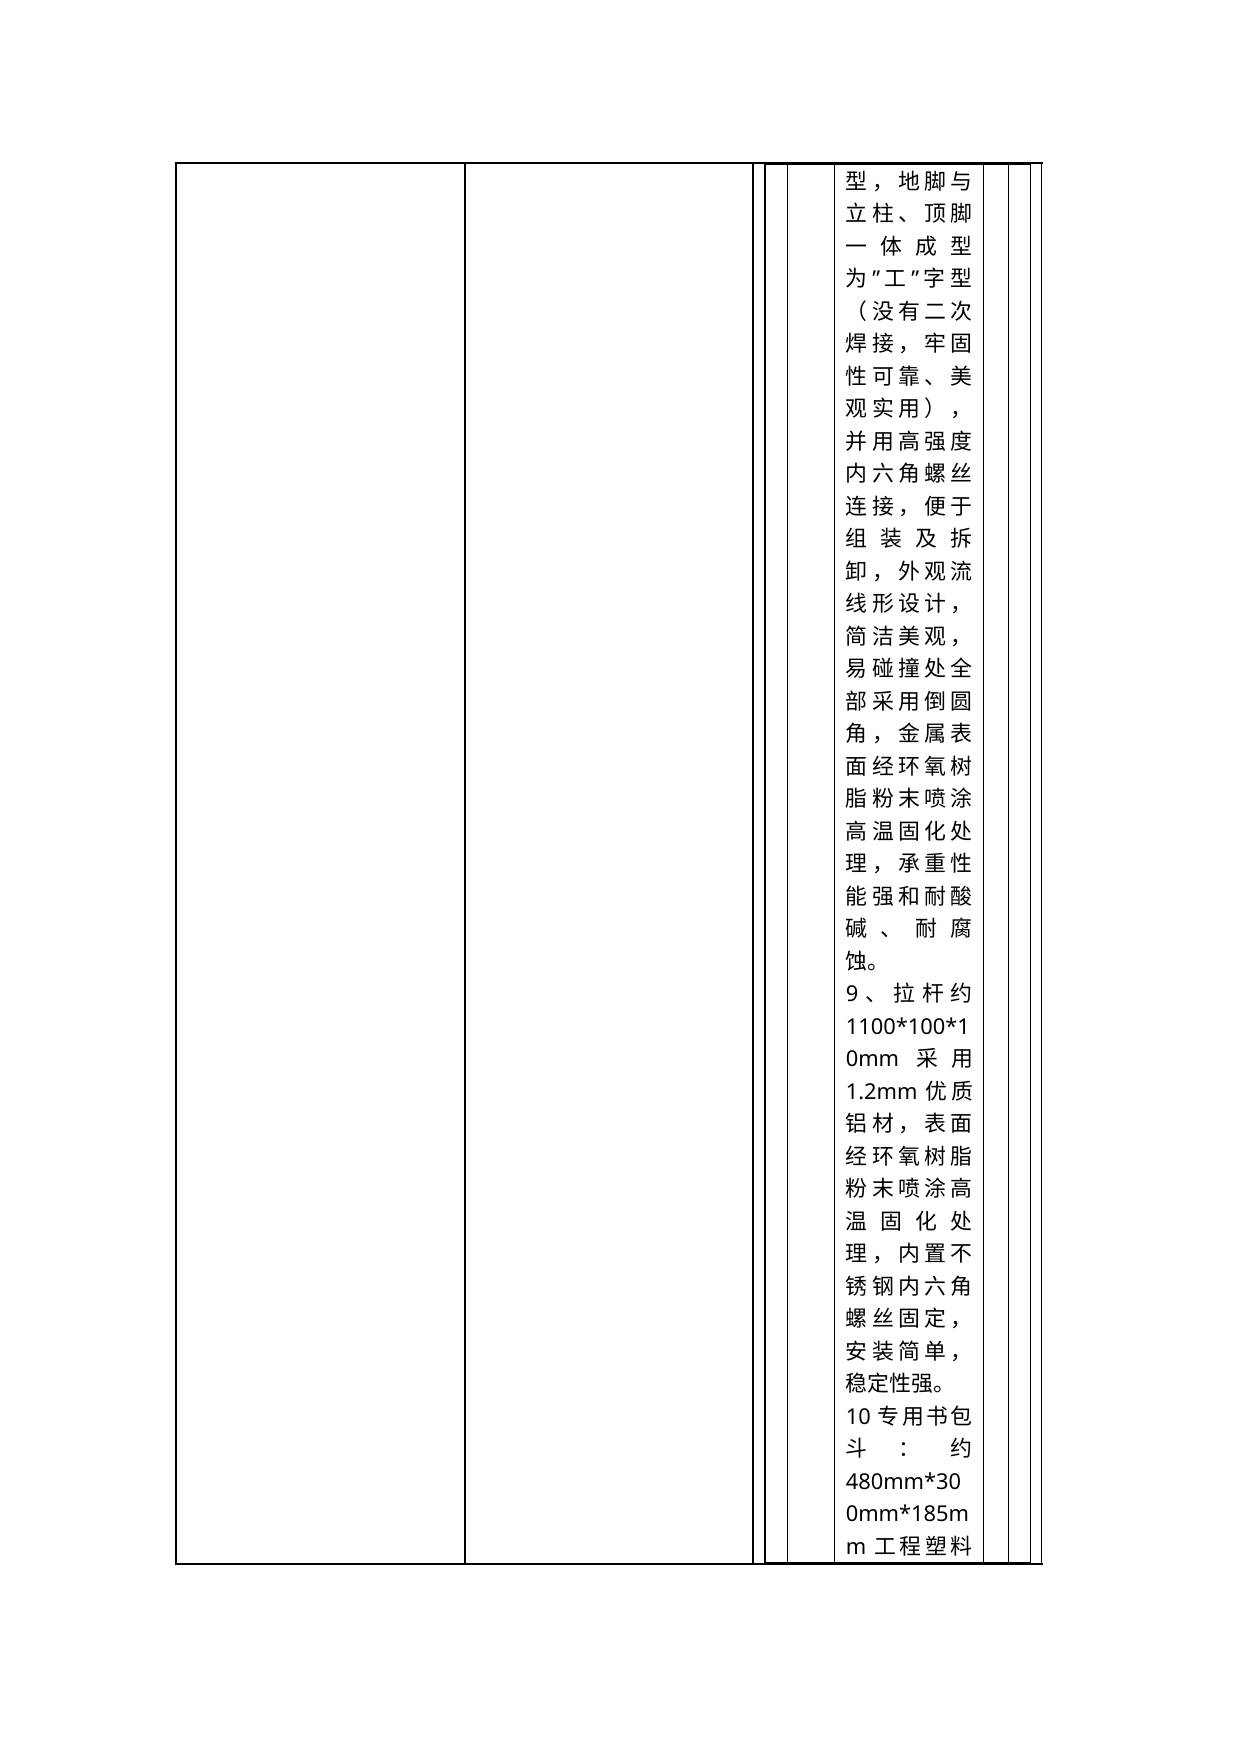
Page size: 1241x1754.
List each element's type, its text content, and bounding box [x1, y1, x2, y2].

table_cell 1 [177, 164, 464, 1563]
table_cell [984, 165, 1008, 1562]
table_cell [788, 165, 834, 1562]
table_cell [466, 164, 752, 1563]
table_cell [766, 165, 787, 1562]
table_cell [1009, 165, 1030, 1562]
table_cell [754, 164, 764, 1563]
table_cell [835, 165, 983, 1562]
table_cell [1031, 164, 1041, 1563]
